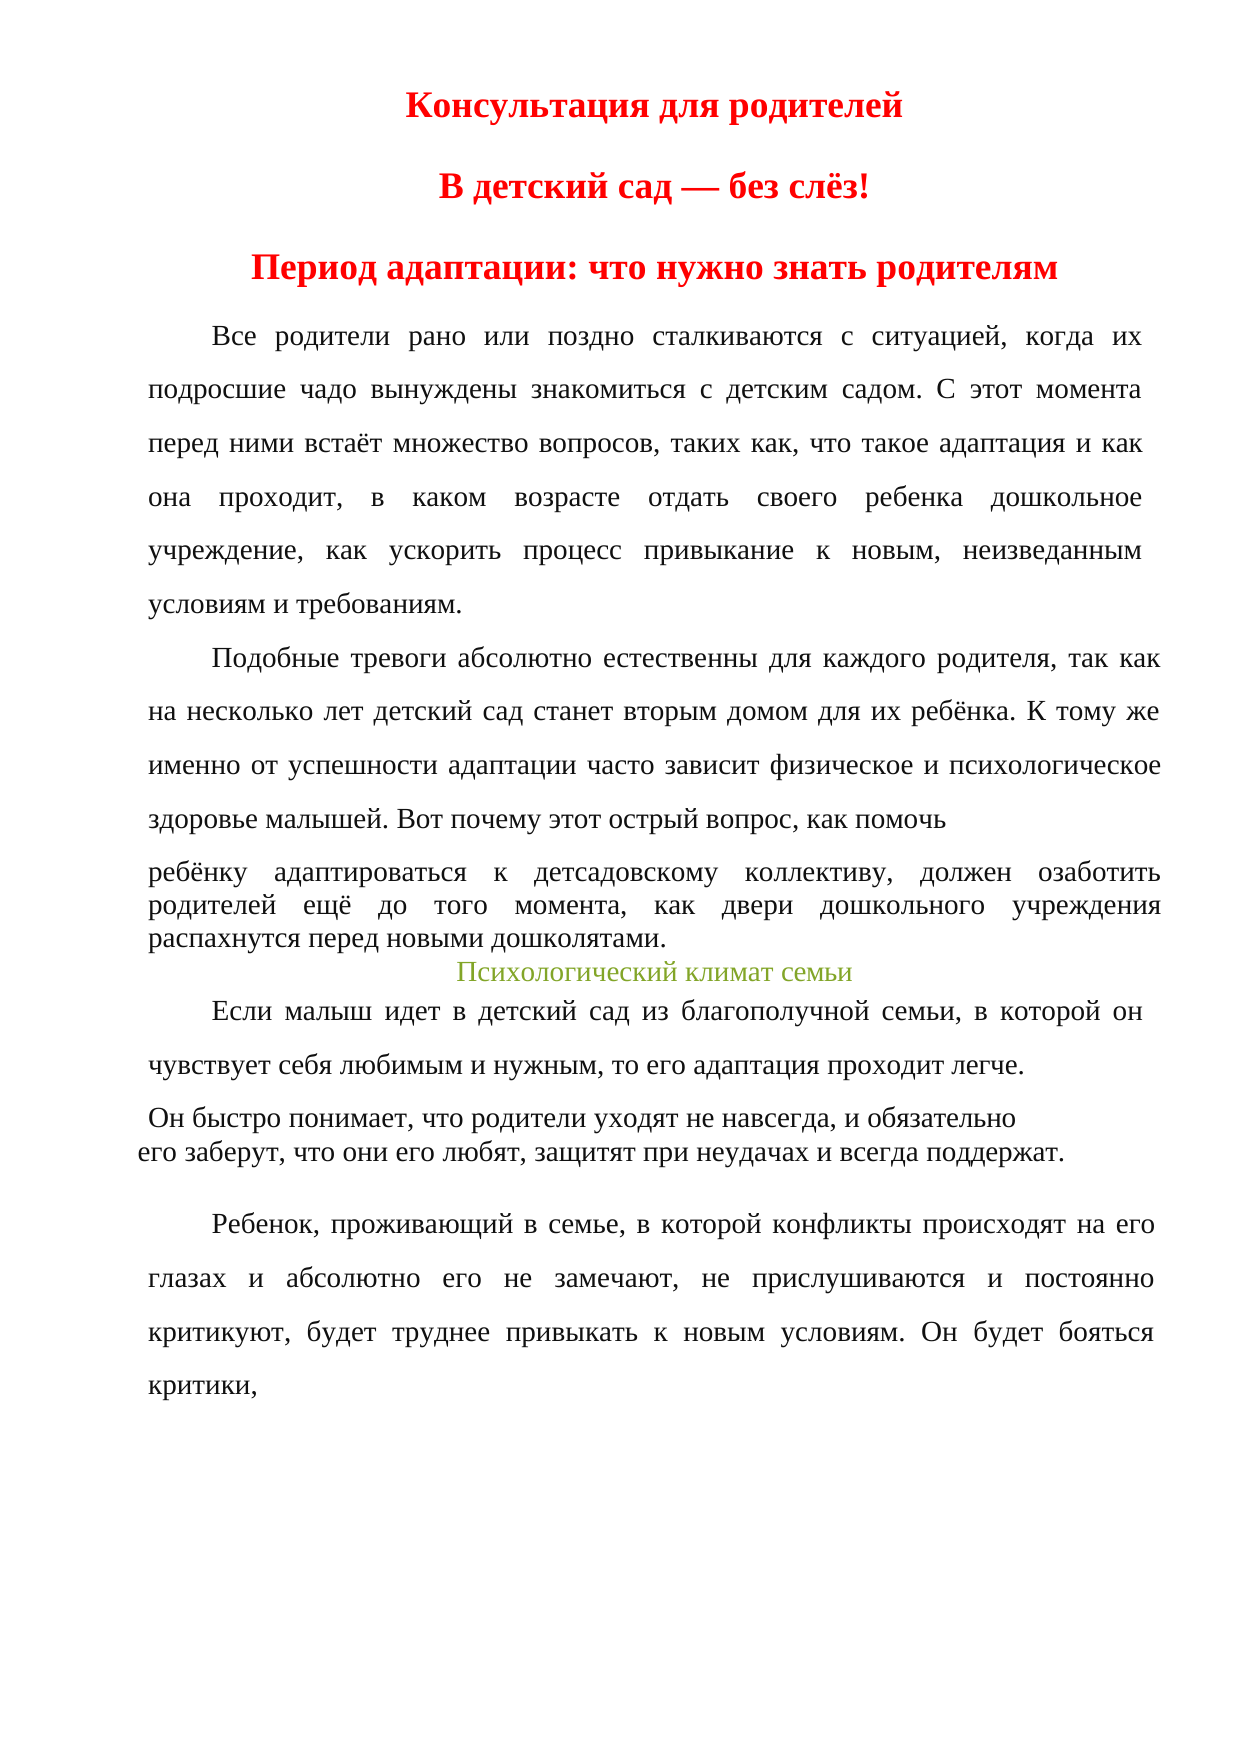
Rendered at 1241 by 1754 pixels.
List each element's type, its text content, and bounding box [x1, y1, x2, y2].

text Ребенок, проживающий в семье, в которой конфликты происходят на его глазах и абсолютно его не замечают, не прислушиваются и постоянно критикуют, будет труднее привыкать к новым условиям. Он будет бояться критики, [148, 1207, 1155, 1401]
text Если малыш идет в детский сад из благополучной семьи, в которой он чувствует себя любимым и нужным, то его адаптация проходит легче. [148, 993, 1143, 1080]
text Все родители рано или поздно сталкиваются с ситуацией, когда их подросшие чадо вынуждены знакомиться с детским садом. С этот момента перед ними встаёт множество вопросов, таких как, что такое адаптация и как она проходит, в каком возрасте отдать своего ребенка дошкольное учреждение, как ускорить процесс привыкание к новым, неизведанным условиям и требованиям. [148, 318, 1143, 620]
text Он быстро понимает, что родители уходят не навсегда, и обязательно [148, 1101, 1161, 1134]
text Подобные тревоги абсолютно естественны для каждого родителя, так как на несколько лет детский сад станет вторым домом для их ребёнка. К тому же именно от успешности адаптации часто зависит физическое и психологическое здоровье малышей. Вот почему этот острый вопрос, как помочь [148, 640, 1161, 834]
text его заберут, что они его любят, защитят при неудачах и всегда поддержат. [137, 1134, 1161, 1168]
text Психологический климат семьи [148, 955, 1161, 988]
text ребёнку адаптироваться к детсадовскому коллективу, должен озаботить родителей ещё до того момента, как двери дошкольного учреждения распахнутся перед новыми дошколятами. [148, 854, 1161, 955]
text Консультация для родителей [148, 82, 1161, 125]
text Период адаптации: что нужно знать родителям [148, 245, 1161, 288]
text В детский сад — без слёз! [148, 163, 1161, 206]
